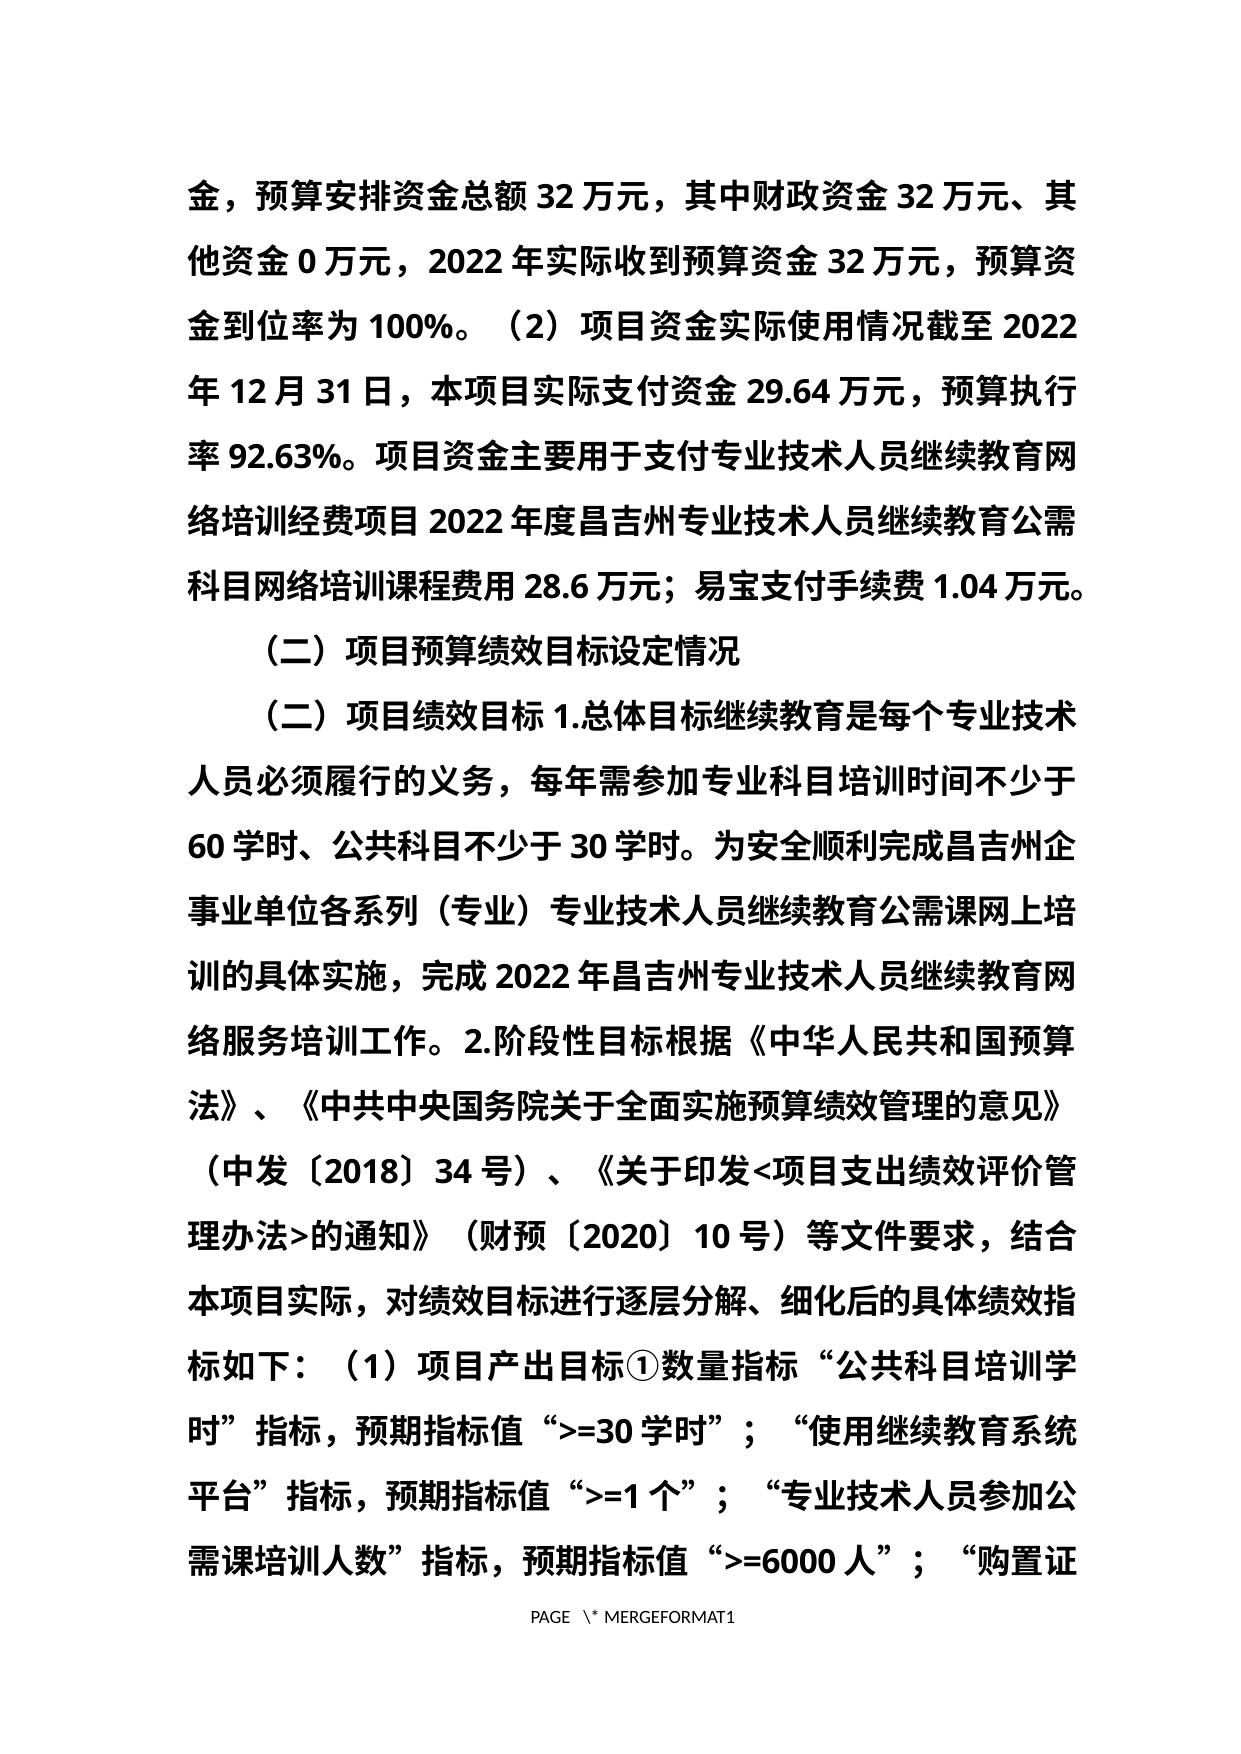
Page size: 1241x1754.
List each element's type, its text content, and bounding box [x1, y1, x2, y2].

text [187, 162, 1078, 617]
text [187, 682, 1078, 1592]
text （二）项目预算绩效目标设定情况 [187, 617, 1078, 682]
